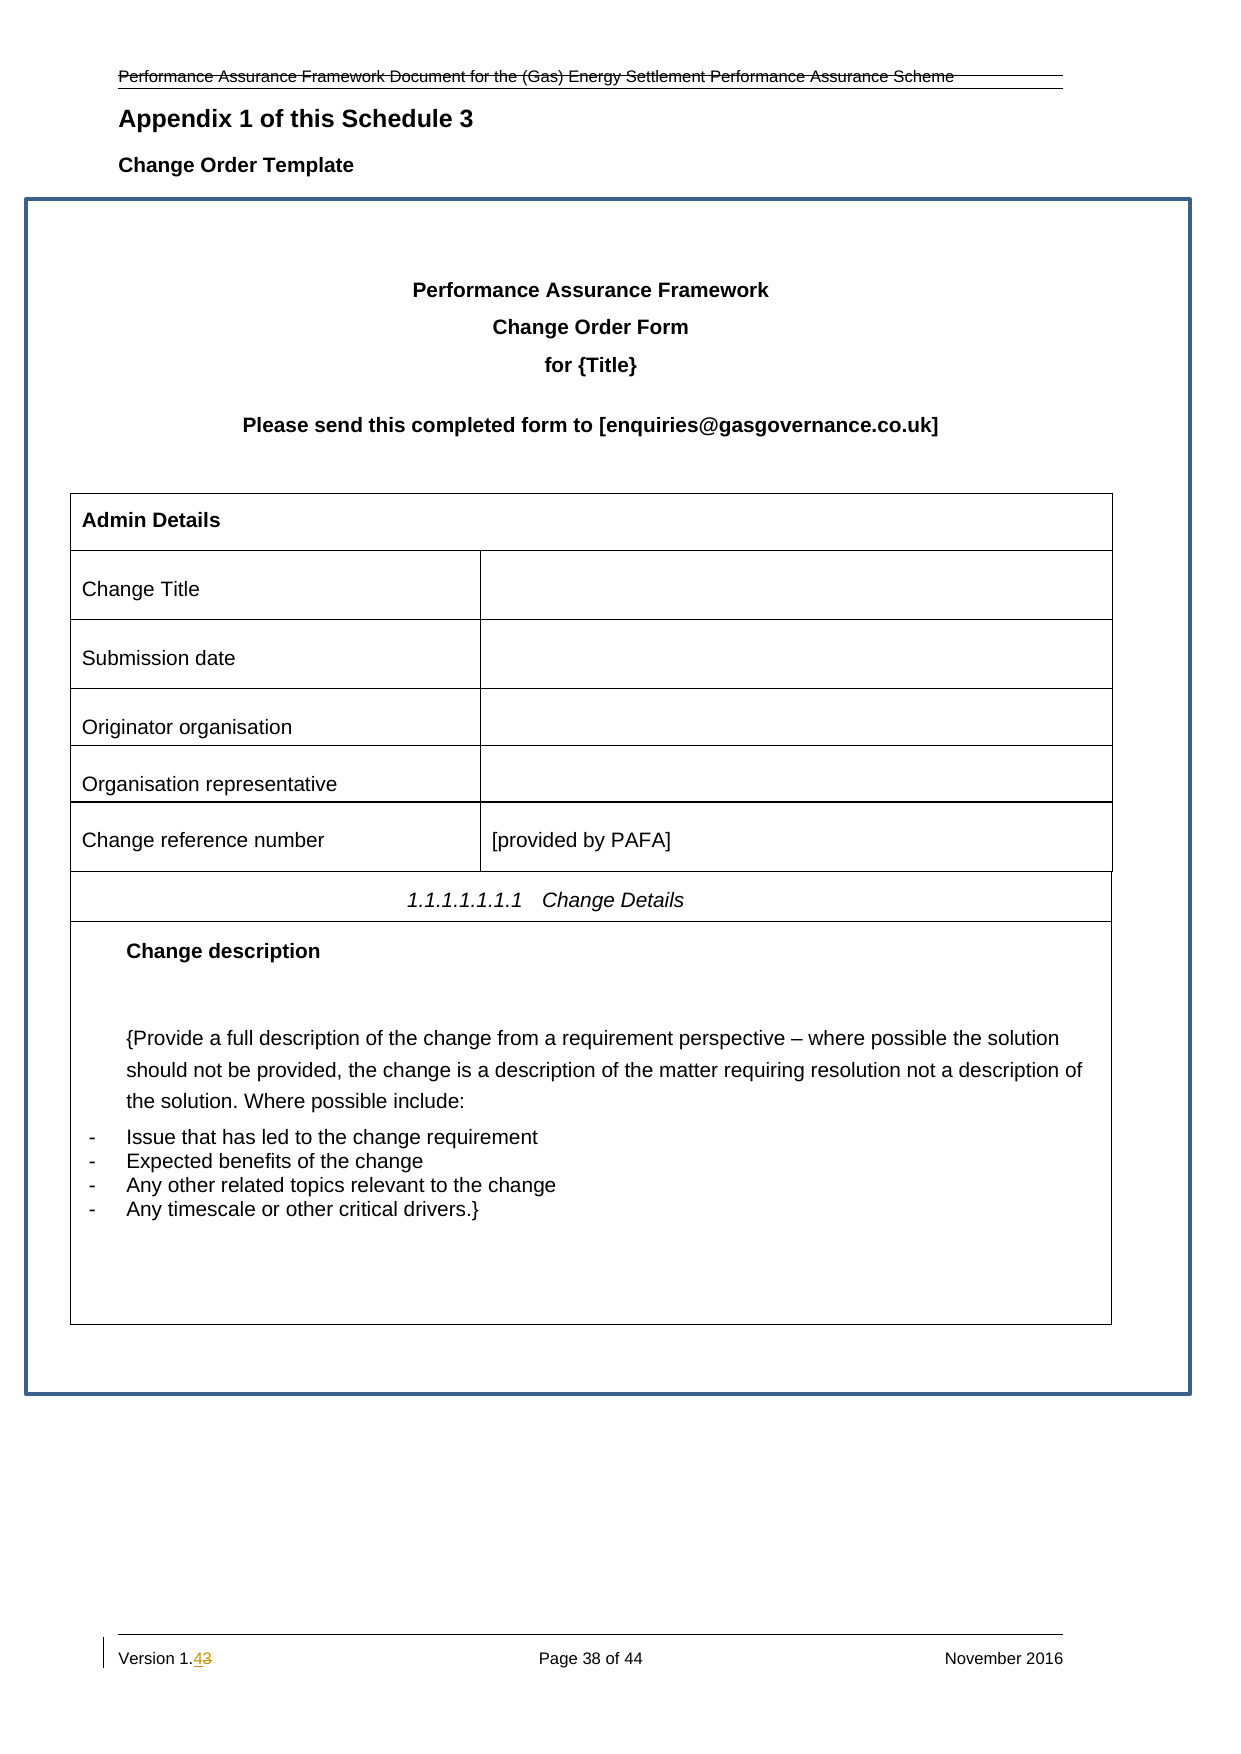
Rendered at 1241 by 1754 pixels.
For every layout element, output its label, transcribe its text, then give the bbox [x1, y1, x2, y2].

text Appendix 1 of this Schedule 3 [118, 101, 1063, 133]
table_cell Organisation representative [71, 746, 480, 801]
table_cell Change description {Provide a full description of the change from a requirement perspective – where possible the solution should not be provided, the change is a description of the matter requiring resolution not a description of the solution. Where possible include: Issue that has led to the change requirement Expected benefits of the change Any other related topics relevant to the change Any timescale or other critical drivers.} [71, 922, 1111, 1324]
table_cell [481, 620, 1112, 688]
title Please send this completed form to [enquiries@gasgovernance.co.uk] [118, 413, 1063, 437]
text Performance Assurance Framework [118, 270, 1063, 301]
table_cell Change reference number [71, 803, 480, 871]
table_cell [481, 746, 1112, 801]
table_cell [481, 551, 1112, 619]
table_cell [provided by PAFA] [481, 803, 1112, 871]
table_cell [481, 689, 1112, 745]
text for {Title} [118, 345, 1063, 376]
table_cell Submission date [71, 620, 480, 688]
text Change Order Template [118, 145, 1063, 176]
text Change Order Form [118, 308, 1063, 339]
table_cell Change Details [71, 872, 1111, 921]
table_cell Originator organisation [71, 689, 480, 745]
table_cell Change Title [71, 551, 480, 619]
table_header Admin Details [71, 494, 1112, 550]
